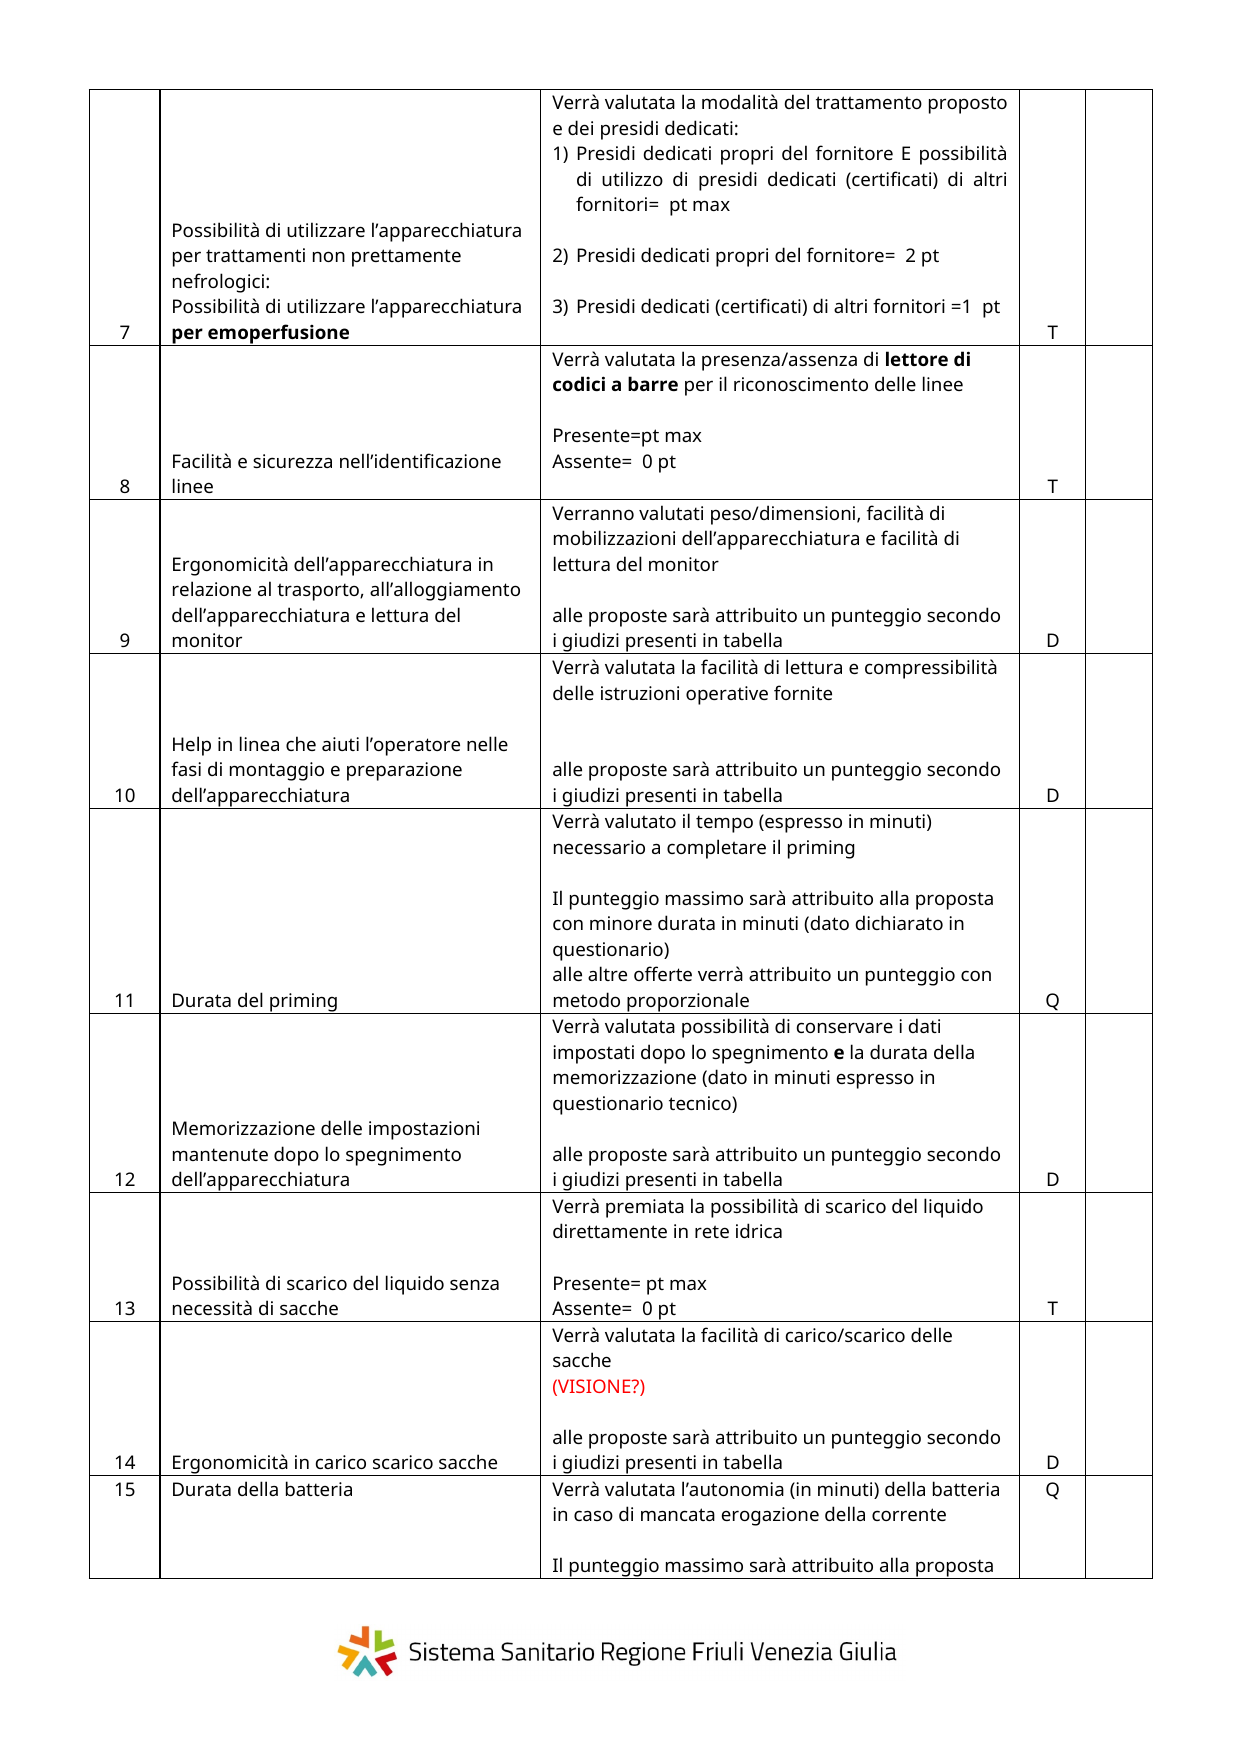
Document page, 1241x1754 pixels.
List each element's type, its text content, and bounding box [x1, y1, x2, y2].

table_cell 12 [90, 1014, 159, 1192]
table_cell Facilità e sicurezza nell’identificazione linee [161, 346, 540, 499]
table_cell 15 [90, 1476, 159, 1578]
table_cell Durata del priming [161, 809, 540, 1013]
table_cell Possibilità di scarico del liquido senza necessità di sacche [161, 1193, 540, 1321]
table_cell Verrà valutata possibilità di conservare i dati impostati dopo lo spegnimento e la durata della memorizzazione (dato in minuti espresso in questionario tecnico) alle proposte sarà attribuito un punteggio secondo i giudizi presenti in tabella [541, 1014, 1019, 1192]
table_cell Verrà valutata la modalità del trattamento proposto e dei presidi dedicati: Presidi dedicati propri del fornitore E possibilità di utilizzo di presidi dedicati (certificati) di altri fornitori= pt max Presidi dedicati propri del fornitore= 2 pt Presidi dedicati (certificati) di altri fornitori =1 pt [541, 90, 1019, 345]
table_cell Possibilità di utilizzare l’apparecchiatura per trattamenti non prettamente nefrologici: Possibilità di utilizzare l’apparecchiatura per emoperfusione [161, 90, 540, 345]
table_cell Ergonomicità in carico scarico sacche [161, 1322, 540, 1475]
table_cell D [1020, 1322, 1085, 1475]
table_cell T [1020, 90, 1085, 345]
table_cell D [1020, 654, 1085, 807]
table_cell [541, 1476, 1019, 1578]
table_cell 14 [90, 1322, 159, 1475]
table_cell T [1020, 346, 1085, 499]
table_cell 8 [90, 346, 159, 499]
table_cell 9 [90, 500, 159, 653]
table_cell Q [1020, 809, 1085, 1013]
table_cell [1086, 90, 1152, 345]
table_cell Verrà valutata la presenza/assenza di lettore di codici a barre per il riconoscimento delle linee Presente=pt max Assente= 0 pt [541, 346, 1019, 499]
table_cell [1086, 1014, 1152, 1192]
table_cell D [1020, 1014, 1085, 1192]
table_cell [1086, 654, 1152, 807]
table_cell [161, 1476, 540, 1578]
table_cell [1086, 1193, 1152, 1321]
table_cell Verrà premiata la possibilità di scarico del liquido direttamente in rete idrica Presente= pt max Assente= 0 pt [541, 1193, 1019, 1321]
table_cell [1086, 1476, 1152, 1578]
table_cell [1086, 346, 1152, 499]
picture [333, 1624, 907, 1681]
table_cell Verrà valutata la facilità di carico/scarico delle sacche (VISIONE?) alle proposte sarà attribuito un punteggio secondo i giudizi presenti in tabella [541, 1322, 1019, 1475]
table_cell 13 [90, 1193, 159, 1321]
table_cell 11 [90, 809, 159, 1013]
table_cell [1086, 809, 1152, 1013]
table_cell Ergonomicità dell’apparecchiatura in relazione al trasporto, all’alloggiamento dell’apparecchiatura e lettura del monitor [161, 500, 540, 653]
table_cell [1086, 1322, 1152, 1475]
table_cell [1086, 500, 1152, 653]
table_cell Verrà valutato il tempo (espresso in minuti) necessario a completare il priming Il punteggio massimo sarà attribuito alla proposta con minore durata in minuti (dato dichiarato in questionario) alle altre offerte verrà attribuito un punteggio con metodo proporzionale [541, 809, 1019, 1013]
table_cell Verrà valutata la facilità di lettura e compressibilità delle istruzioni operative fornite alle proposte sarà attribuito un punteggio secondo i giudizi presenti in tabella [541, 654, 1019, 807]
table_cell 10 [90, 654, 159, 807]
table_cell Memorizzazione delle impostazioni mantenute dopo lo spegnimento dell’apparecchiatura [161, 1014, 540, 1192]
table_cell Q [1020, 1476, 1085, 1578]
table_cell Verranno valutati peso/dimensioni, facilità di mobilizzazioni dell’apparecchiatura e facilità di lettura del monitor alle proposte sarà attribuito un punteggio secondo i giudizi presenti in tabella [541, 500, 1019, 653]
table_cell 7 [90, 90, 159, 345]
table_cell D [1020, 500, 1085, 653]
table_cell T [1020, 1193, 1085, 1321]
table_cell Help in linea che aiuti l’operatore nelle fasi di montaggio e preparazione dell’apparecchiatura [161, 654, 540, 807]
